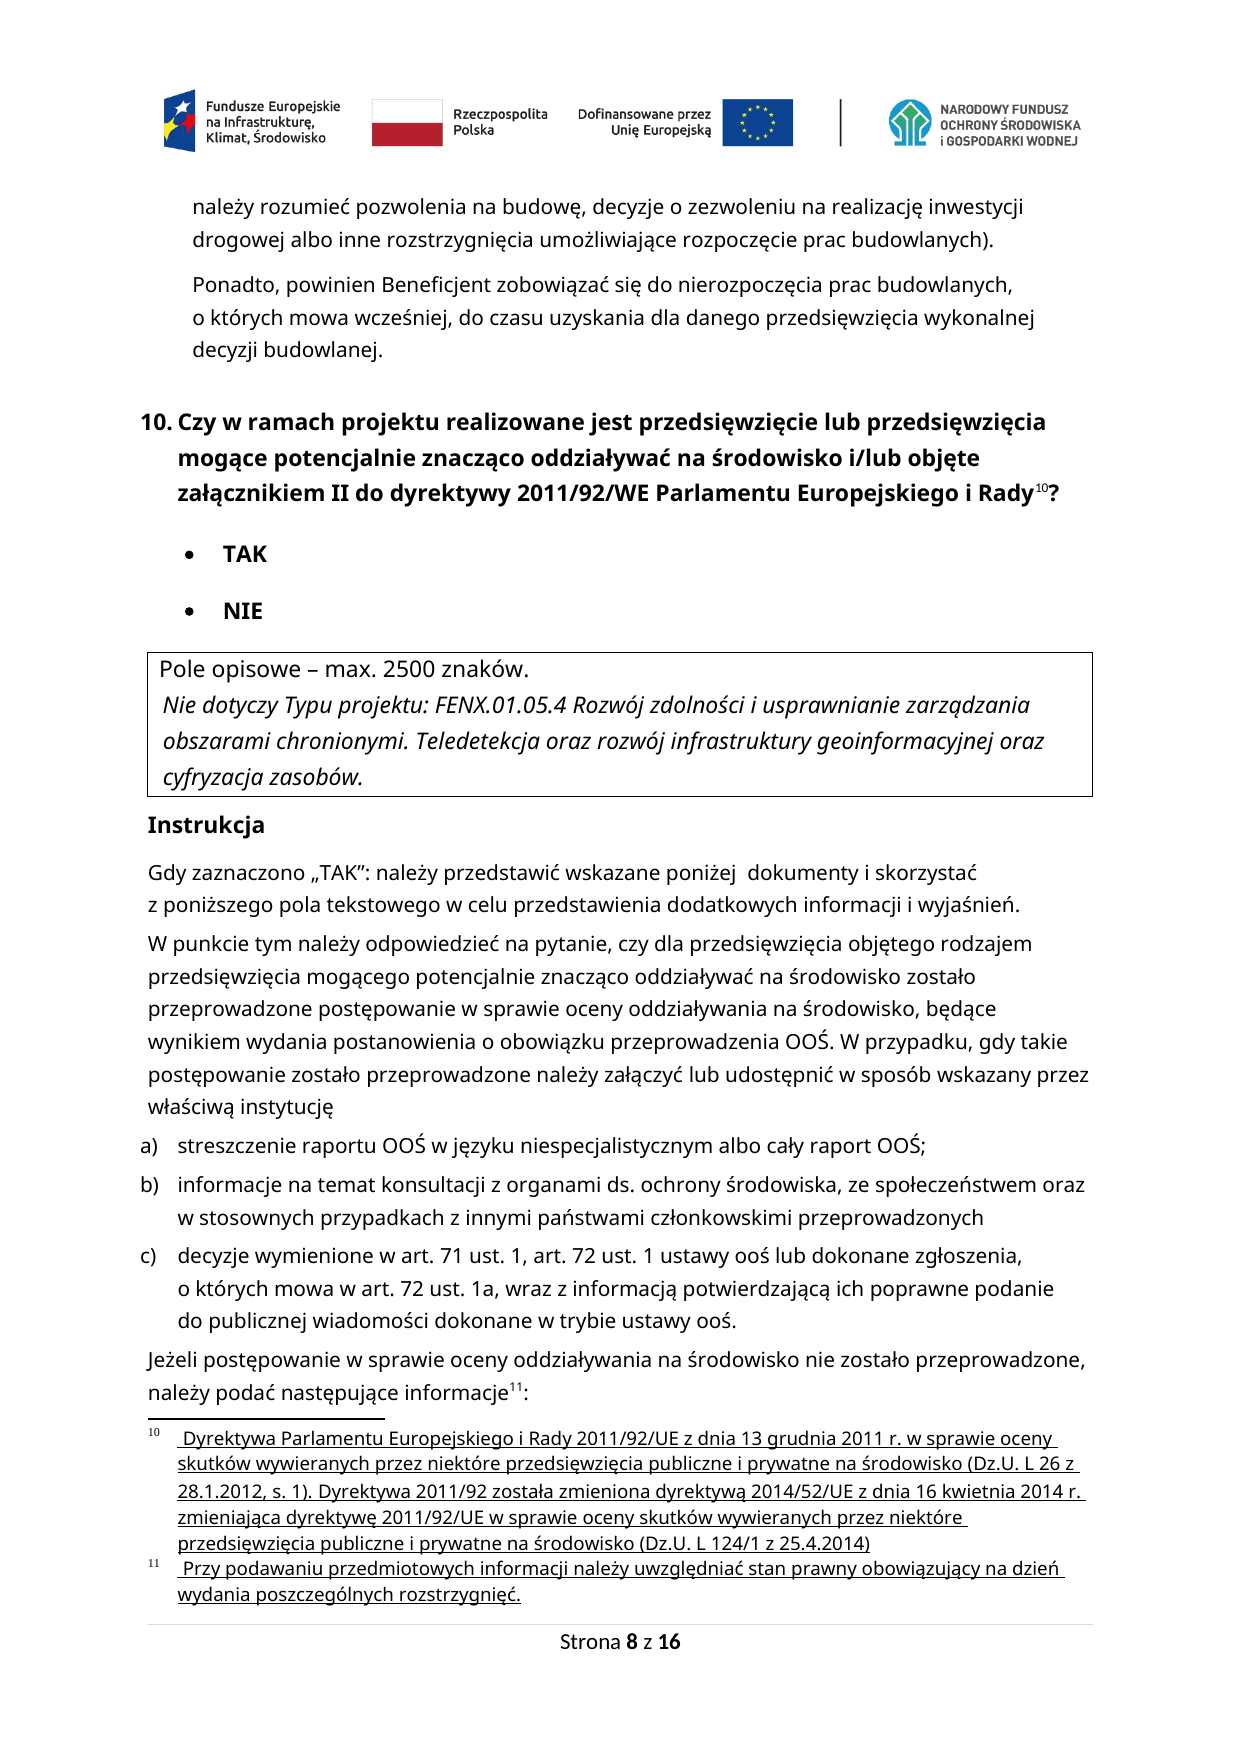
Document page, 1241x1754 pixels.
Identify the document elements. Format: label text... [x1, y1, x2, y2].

list streszczenie raportu OOŚ w języku niespecjalistycznym albo cały raport OOŚ; [140, 1131, 1093, 1159]
text Instrukcja [148, 809, 1093, 841]
table_header Pole opisowe – max. 2500 znaków. Nie dotyczy Typu projektu: FENX.01.05.4 Rozwój zdolności i usprawnianie zarządzania obszarami chronionymi. Teledetekcja oraz rozwój infrastruktury geoinformacyjnej oraz cyfryzacja zasobów. [148, 653, 1092, 796]
list informacje na temat konsultacji z organami ds. ochrony środowiska, ze społeczeństwem oraz w stosownych przypadkach z innymi państwami członkowskimi przeprowadzonych [140, 1170, 1093, 1231]
picture [147, 73, 1093, 168]
list TAK [185, 538, 1093, 569]
list NIE [185, 595, 1093, 626]
text Gdy zaznaczono „TAK”: należy przedstawić wskazane poniżej dokumenty i skorzystać z poniższego pola tekstowego w celu przedstawienia dodatkowych informacji i wyjaśnień. [148, 858, 1093, 919]
text W punkcie tym należy odpowiedzieć na pytanie, czy dla przedsięwzięcia objętego rodzajem przedsięwzięcia mogącego potencjalnie znacząco oddziaływać na środowisko zostało przeprowadzone postępowanie w sprawie oceny oddziaływania na środowisko, będące wynikiem wydania postanowienia o obowiązku przeprowadzenia OOŚ. W przypadku, gdy takie postępowanie zostało przeprowadzone należy załączyć lub udostępnić w sposób wskazany przez właściwą instytucję [148, 929, 1093, 1121]
list Czy w ramach projektu realizowane jest przedsięwzięcie lub przedsięwzięcia mogące potencjalnie znacząco oddziaływać na środowisko i/lub objęte załącznikiem II do dyrektywy 2011/92/WE Parlamentu Europejskiego i Rady? [140, 406, 1093, 509]
text Jeżeli postępowanie w sprawie oceny oddziaływania na środowisko nie zostało przeprowadzone, należy podać następujące informacje: [148, 1346, 1093, 1407]
text Ponadto, powinien Beneficjent zobowiązać się do nierozpoczęcia prac budowlanych, o których mowa wcześniej, do czasu uzyskania dla danego przedsięwzięcia wykonalnej decyzji budowlanej. [192, 270, 1093, 364]
list decyzje wymienione w art. 71 ust. 1, art. 72 ust. 1 ustawy ooś lub dokonane zgłoszenia, o których mowa w art. 72 ust. 1a, wraz z informacją potwierdzającą ich poprawne podanie do publicznej wiadomości dokonane w trybie ustawy ooś. [140, 1241, 1093, 1335]
